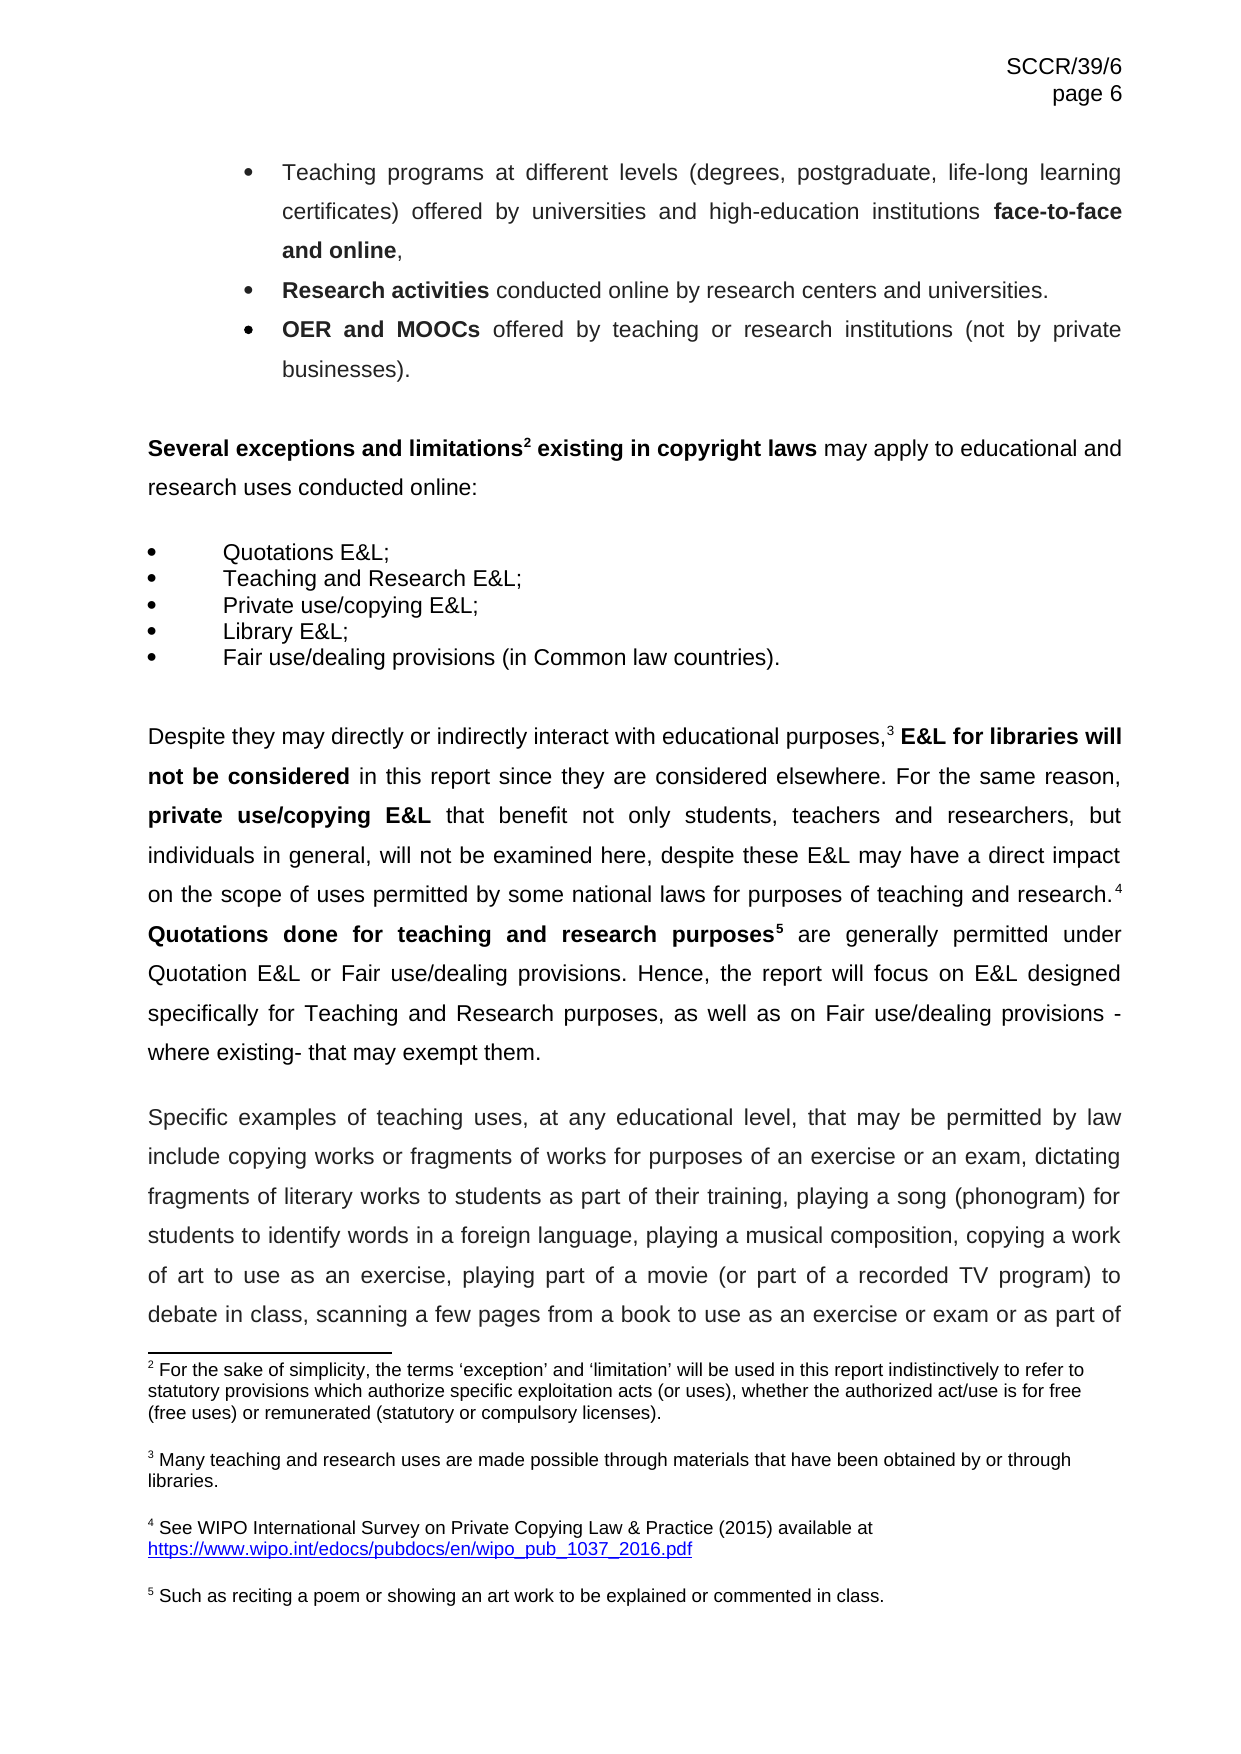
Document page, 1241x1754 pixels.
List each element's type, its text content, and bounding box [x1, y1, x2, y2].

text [148, 1104, 1122, 1327]
list Quotations E&L; [148, 539, 1122, 565]
list Research activities conducted online by research centers and universities. [244, 277, 1122, 303]
text Several exceptions and limitations existing in copyright laws may apply to educational and research uses conducted online: [148, 435, 1122, 501]
list Private use/copying E&L; [148, 592, 1122, 618]
text Despite they may directly or indirectly interact with educational purposes, E&L for libraries will not be considered in this report since they are considered elsewhere. For the same reason, private use/copying E&L that benefit not only students, teachers and researchers, but individuals in general, will not be examined here, despite these E&L may have a direct impact on the scope of uses permitted by some national laws for purposes of teaching and research. Quotations done for teaching and research purposes are generally permitted under Quotation E&L or Fair use/dealing provisions. Hence, the report will focus on E&L designed specifically for Teaching and Research purposes, as well as on Fair use/dealing provisions -where existing- that may exempt them. [148, 723, 1122, 1066]
list Fair use/dealing provisions (in Common law countries). [148, 644, 1122, 671]
list Teaching and Research E&L; [148, 565, 1122, 592]
list OER and MOOCs offered by teaching or research institutions (not by private businesses). [244, 316, 1122, 382]
list Library E&L; [148, 618, 1122, 644]
list Teaching programs at different levels (degrees, postgraduate, life-long learning certificates) offered by universities and high-education institutions face-to-face and online, [244, 158, 1122, 264]
